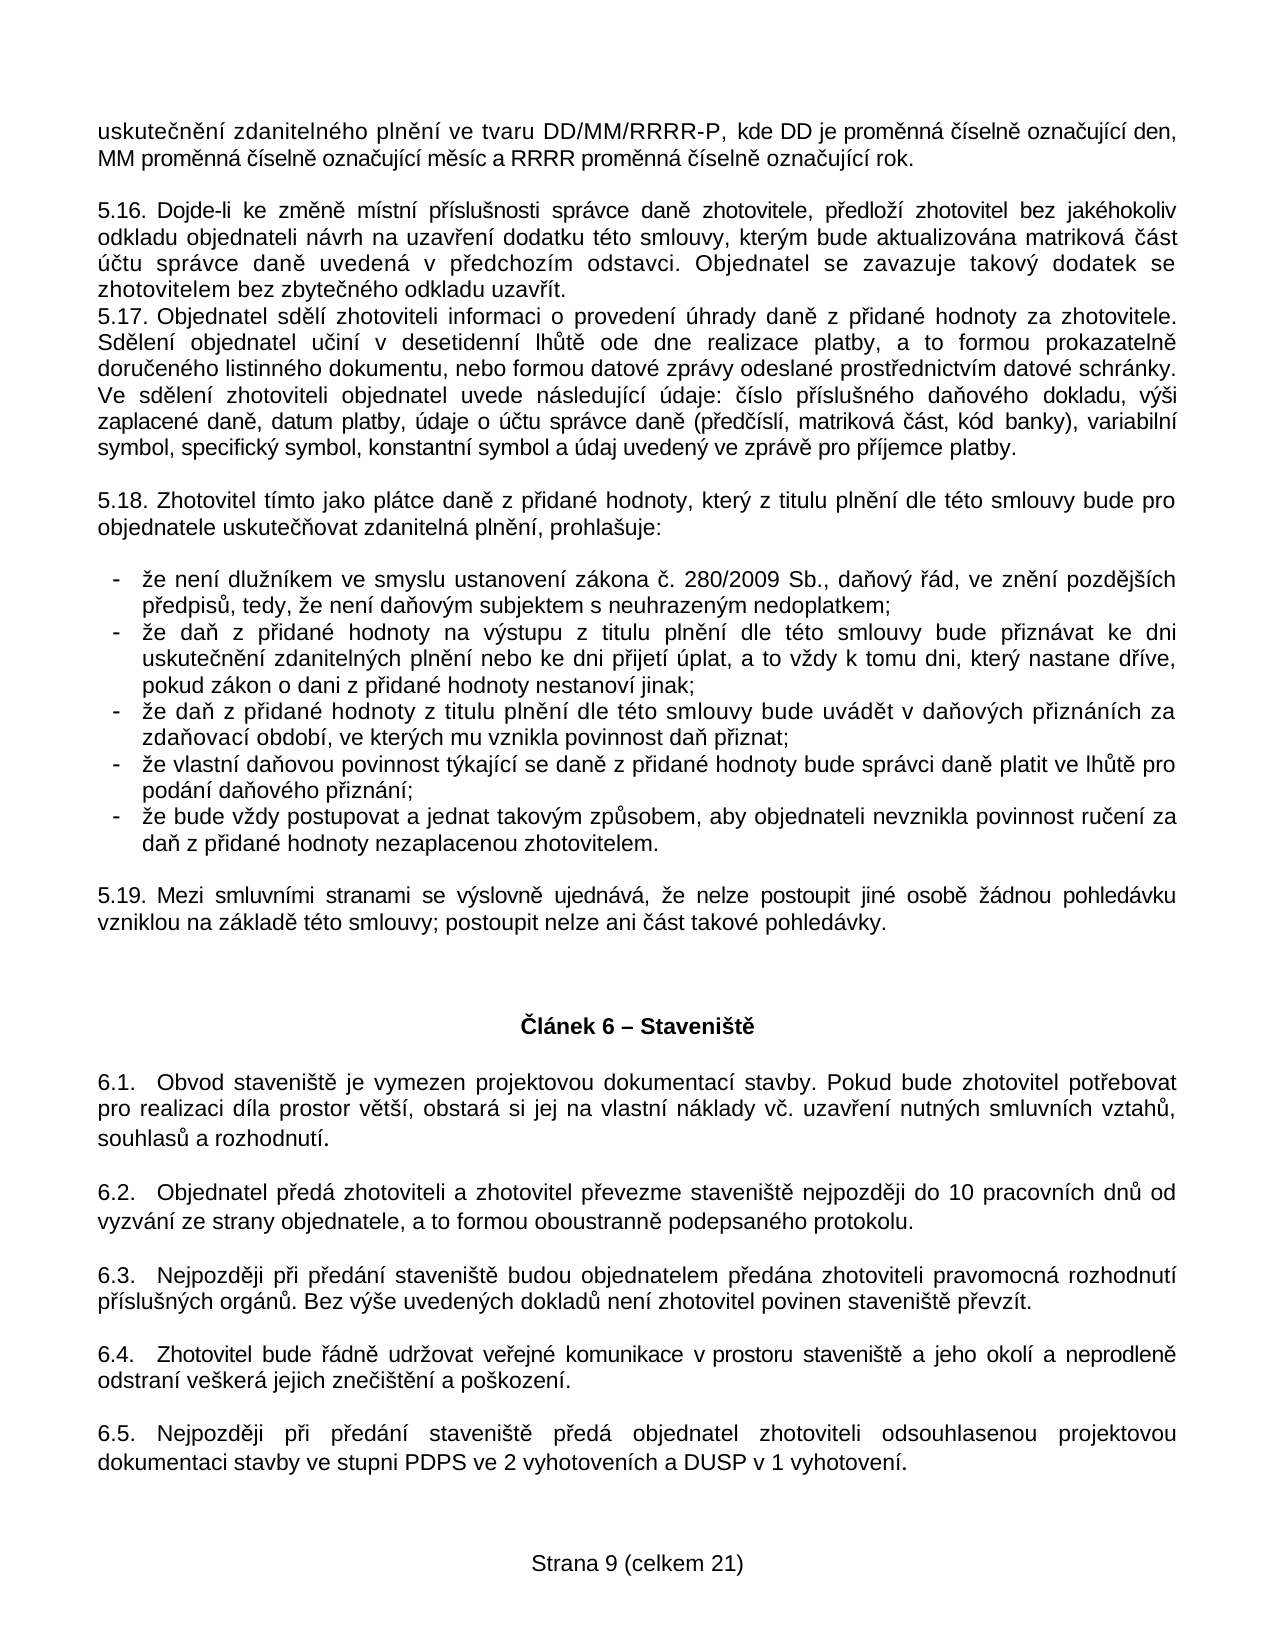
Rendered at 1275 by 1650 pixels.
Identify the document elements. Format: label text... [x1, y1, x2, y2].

list Zhotovitel bude řádně udržovat veřejné komunikace v prostoru staveniště a jeho okolí a neprodleně odstraní veškerá jejich znečištění a poškození. [97, 1341, 1177, 1393]
list že vlastní daňovou povinnost týkající se daně z přidané hodnoty bude správci daně platit ve lhůtě pro podání daňového přiznání; [112, 751, 1177, 803]
list že daň z přidané hodnoty z titulu plnění dle této smlouvy bude uvádět v daňových přiznáních za zdaňovací období, ve kterých mu vznikla povinnost daň přiznat; [112, 698, 1177, 751]
list Nejpozději při předání staveniště předá objednatel zhotoviteli odsouhlasenou projektovou dokumentaci stavby ve stupni PDPS ve 2 vyhotoveních a DUSP v 1 vyhotovení. [97, 1420, 1177, 1477]
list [97, 118, 1177, 171]
list že daň z přidané hodnoty na výstupu z titulu plnění dle této smlouvy bude přiznávat ke dni uskutečnění zdanitelných plnění nebo ke dni přijetí úplat, a to vždy k tomu dni, který nastane dříve, pokud zákon o dani z přidané hodnoty nestanoví jinak; [112, 619, 1177, 698]
list Zhotovitel tímto jako plátce daně z přidané hodnoty, který z titulu plnění dle této smlouvy bude pro objednatele uskutečňovat zdanitelná plnění, prohlašuje: [97, 487, 1177, 540]
list Objednatel sdělí zhotoviteli informaci o provedení úhrady daně z přidané hodnoty za zhotovitele. Sdělení objednatel učiní v desetidenní lhůtě ode dne realizace platby, a to formou prokazatelně doručeného listinného dokumentu, nebo formou datové zprávy odeslané prostřednictvím datové schránky. Ve sdělení zhotoviteli objednatel uvede následující údaje: číslo příslušného daňového dokladu, výši zaplacené daně, datum platby, údaje o účtu správce daně (předčíslí, matriková část, kód banky), variabilní symbol, specifický symbol, konstantní symbol a údaj uvedený ve zprávě pro příjemce platby. [97, 303, 1177, 461]
list Nejpozději při předání staveniště budou objednatelem předána zhotoviteli pravomocná rozhodnutí příslušných orgánů. Bez výše uvedených dokladů není zhotovitel povinen staveniště převzít. [97, 1262, 1177, 1314]
text Článek 6 – Staveniště [97, 1013, 1177, 1039]
list Dojde-li ke změně místní příslušnosti správce daně zhotovitele, předloží zhotovitel bez jakéhokoliv odkladu objednateli návrh na uzavření dodatku této smlouvy, kterým bude aktualizována matriková část účtu správce daně uvedená v předchozím odstavci. Objednatel se zavazuje takový dodatek se zhotovitelem bez zbytečného odkladu uzavřít. [97, 197, 1177, 303]
list Objednatel předá zhotoviteli a zhotovitel převezme staveniště nejpozději do 10 pracovních dnů od vyzvání ze strany objednatele, a to formou oboustranně podepsaného protokolu. [97, 1178, 1177, 1235]
list Mezi smluvními stranami se výslovně ujednává, že nelze postoupit jiné osobě žádnou pohledávku vzniklou na základě této smlouvy; postoupit nelze ani část takové pohledávky. [97, 882, 1177, 935]
list že není dlužníkem ve smyslu ustanovení zákona č. 280/2009 Sb., daňový řád, ve znění pozdějších předpisů, tedy, že není daňovým subjektem s neuhrazeným nedoplatkem; [112, 566, 1177, 619]
list Obvod staveniště je vymezen projektovou dokumentací stavby. Pokud bude zhotovitel potřebovat pro realizaci díla prostor větší, obstará si jej na vlastní náklady vč. uzavření nutných smluvních vztahů, souhlasů a rozhodnutí. [97, 1069, 1177, 1152]
list že bude vždy postupovat a jednat takovým způsobem, aby objednateli nevznikla povinnost ručení za daň z přidané hodnoty nezaplacenou zhotovitelem. [112, 803, 1177, 856]
